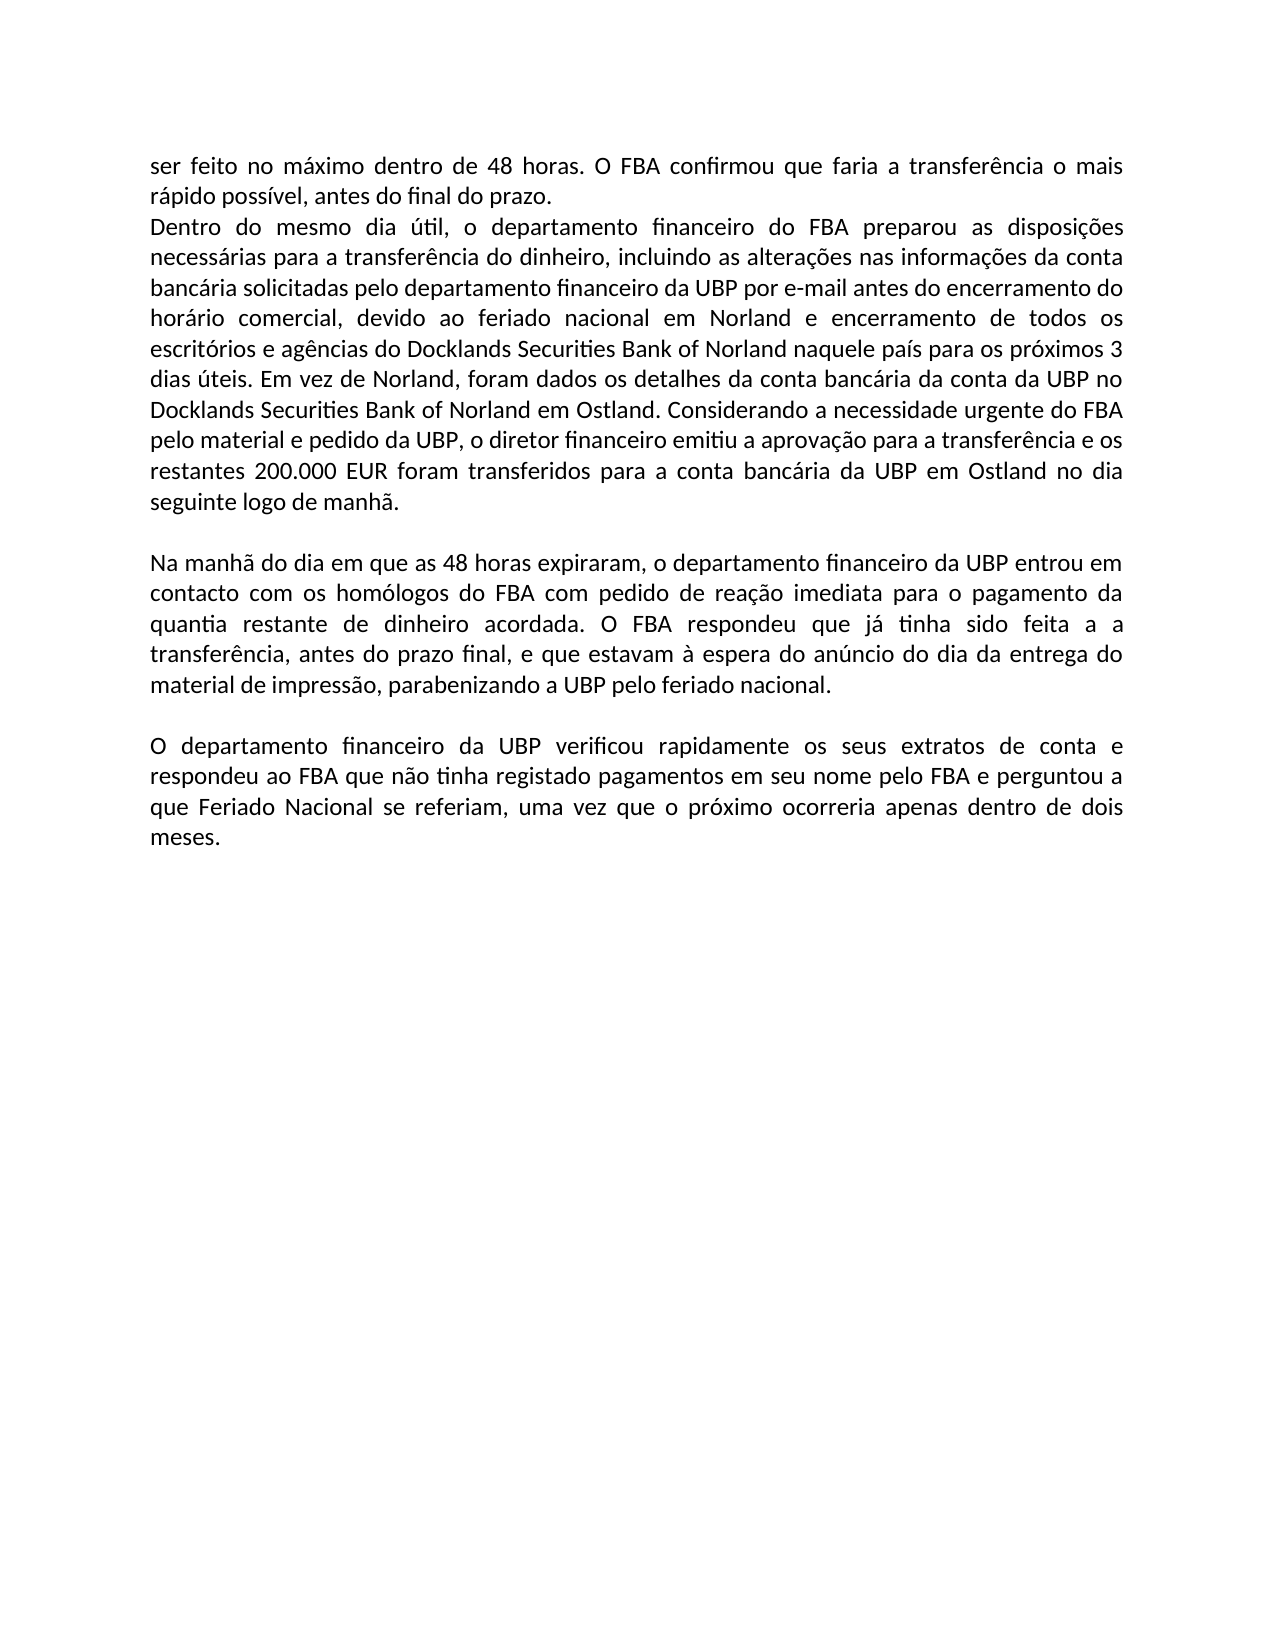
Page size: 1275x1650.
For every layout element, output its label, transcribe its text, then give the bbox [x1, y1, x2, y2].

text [150, 150, 1125, 211]
text Dentro do mesmo dia útil, o departamento financeiro do FBA preparou as disposições necessárias para a transferência do dinheiro, incluindo as alterações nas informações da conta bancária solicitadas pelo departamento financeiro da UBP por e-mail antes do encerramento do horário comercial, devido ao feriado nacional em Norland e encerramento de todos os escritórios e agências do Docklands Securities Bank of Norland naquele país para os próximos 3 dias úteis. Em vez de Norland, foram dados os detalhes da conta bancária da conta da UBP no Docklands Securities Bank of Norland em Ostland. Considerando a necessidade urgente do FBA pelo material e pedido da UBP, o diretor financeiro emitiu a aprovação para a transferência e os restantes 200.000 EUR foram transferidos para a conta bancária da UBP em Ostland no dia seguinte logo de manhã. [150, 211, 1125, 516]
text O departamento financeiro da UBP verificou rapidamente os seus extratos de conta e respondeu ao FBA que não tinha registado pagamentos em seu nome pelo FBA e perguntou a que Feriado Nacional se referiam, uma vez que o próximo ocorreria apenas dentro de dois meses. [150, 730, 1125, 852]
text Na manhã do dia em que as 48 horas expiraram, o departamento financeiro da UBP entrou em contacto com os homólogos do FBA com pedido de reação imediata para o pagamento da quantia restante de dinheiro acordada. O FBA respondeu que já tinha sido feita a a transferência, antes do prazo final, e que estavam à espera do anúncio do dia da entrega do material de impressão, parabenizando a UBP pelo feriado nacional. [150, 547, 1125, 699]
